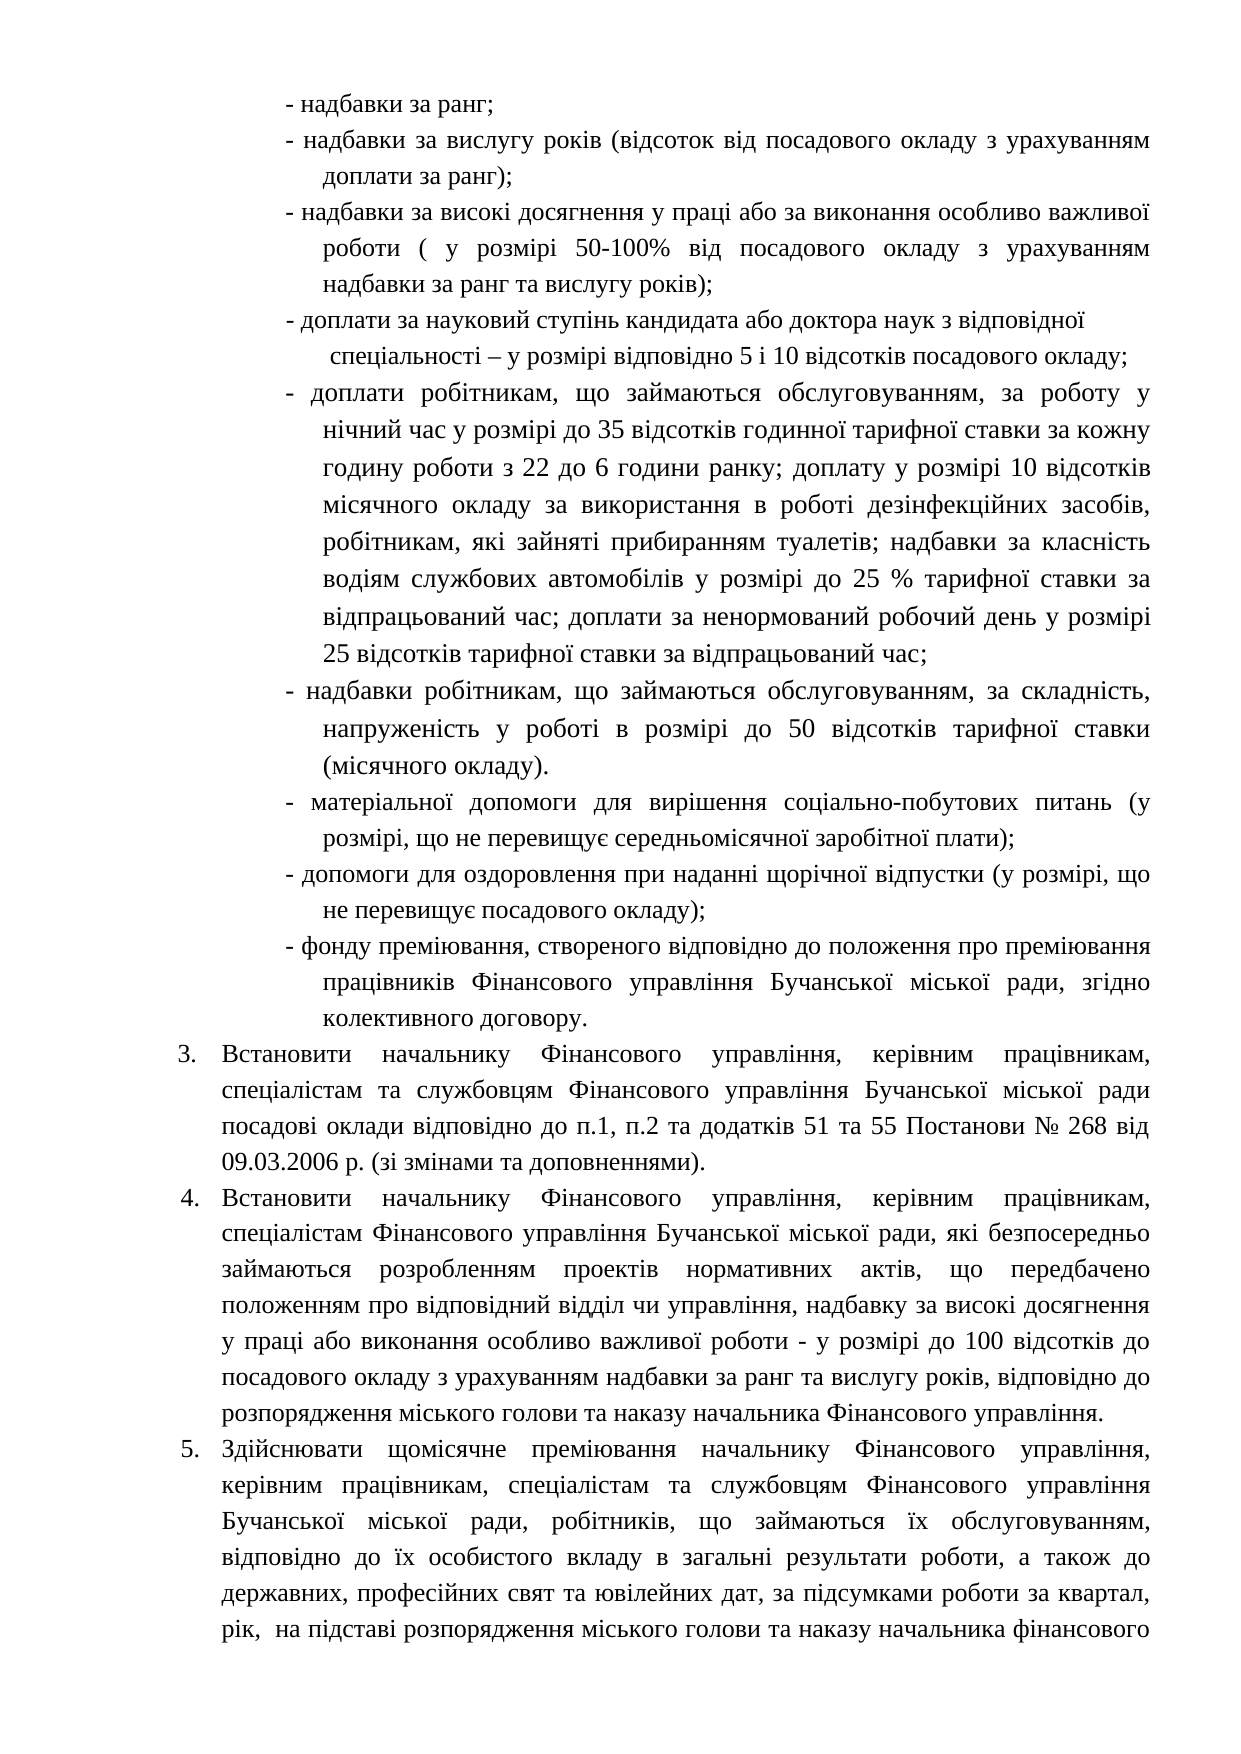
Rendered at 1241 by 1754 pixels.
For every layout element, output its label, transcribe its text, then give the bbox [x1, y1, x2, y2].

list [180, 1433, 1152, 1643]
list - фонду преміювання, створеного відповідно до положення про преміювання працівників Фінансового управління Бучанської міської ради, згідно колективного договору. [285, 930, 1152, 1032]
list - надбавки за вислугу років (відсоток від посадового окладу з урахуванням доплати за ранг); [285, 124, 1152, 190]
list - надбавки робітникам, що займаються обслуговуванням, за складність, напруженість у роботі в розмірі до 50 відсотків тарифної ставки (місячного окладу). [285, 674, 1152, 780]
list - допомоги для оздоровлення при наданні щорічної відпустки (у розмірі, що не перевищує посадового окладу); [285, 858, 1152, 924]
list - надбавки за ранг; [285, 88, 1152, 118]
list - матеріальної допомоги для вирішення соціально-побутових питань (у розмірі, що не перевищує середньомісячної заробітної плати); [285, 786, 1152, 852]
list Встановити начальнику Фінансового управління, керівним працівникам, спеціалістам та службовцям Фінансового управління Бучанської міської ради посадові оклади відповідно до п.1, п.2 та додатків 51 та 55 Постанови № 268 від 09.03.2006 р. (зі змінами та доповненнями). [177, 1038, 1152, 1176]
text спеціальності – у розмірі відповідно 5 і 10 відсотків посадового окладу; [232, 340, 1152, 370]
list Встановити начальнику Фінансового управління, керівним працівникам, спеціалістам Фінансового управління Бучанської міської ради, які безпосередньо займаються розробленням проектів нормативних актів, що передбачено положенням про відповідний відділ чи управління, надбавку за високі досягнення у праці або виконання особливо важливої роботи - у розмірі до 100 відсотків до посадового окладу з урахуванням надбавки за ранг та вислугу років, відповідно до розпорядження міського голови та наказу начальника Фінансового управління. [180, 1182, 1152, 1427]
list - доплати робітникам, що займаються обслуговуванням, за роботу у нічний час у розмірі до 35 відсотків годинної тарифної ставки за кожну годину роботи з 22 до 6 години ранку; доплату у розмірі 10 відсотків місячного окладу за використання в роботі дезінфекційних засобів, робітникам, які зайняті прибиранням туалетів; надбавки за класність водіям службових автомобілів у розмірі до 25 % тарифної ставки за відпрацьований час; доплати за ненормований робочий день у розмірі 25 відсотків тарифної ставки за відпрацьований час; [285, 376, 1152, 668]
list - доплати за науковий ступінь кандидата або доктора наук з відповідної [194, 304, 1152, 334]
list - надбавки за високі досягнення у праці або за виконання особливо важливої роботи ( у розмірі 50-100% від посадового окладу з урахуванням надбавки за ранг та вислугу років); [285, 196, 1152, 298]
